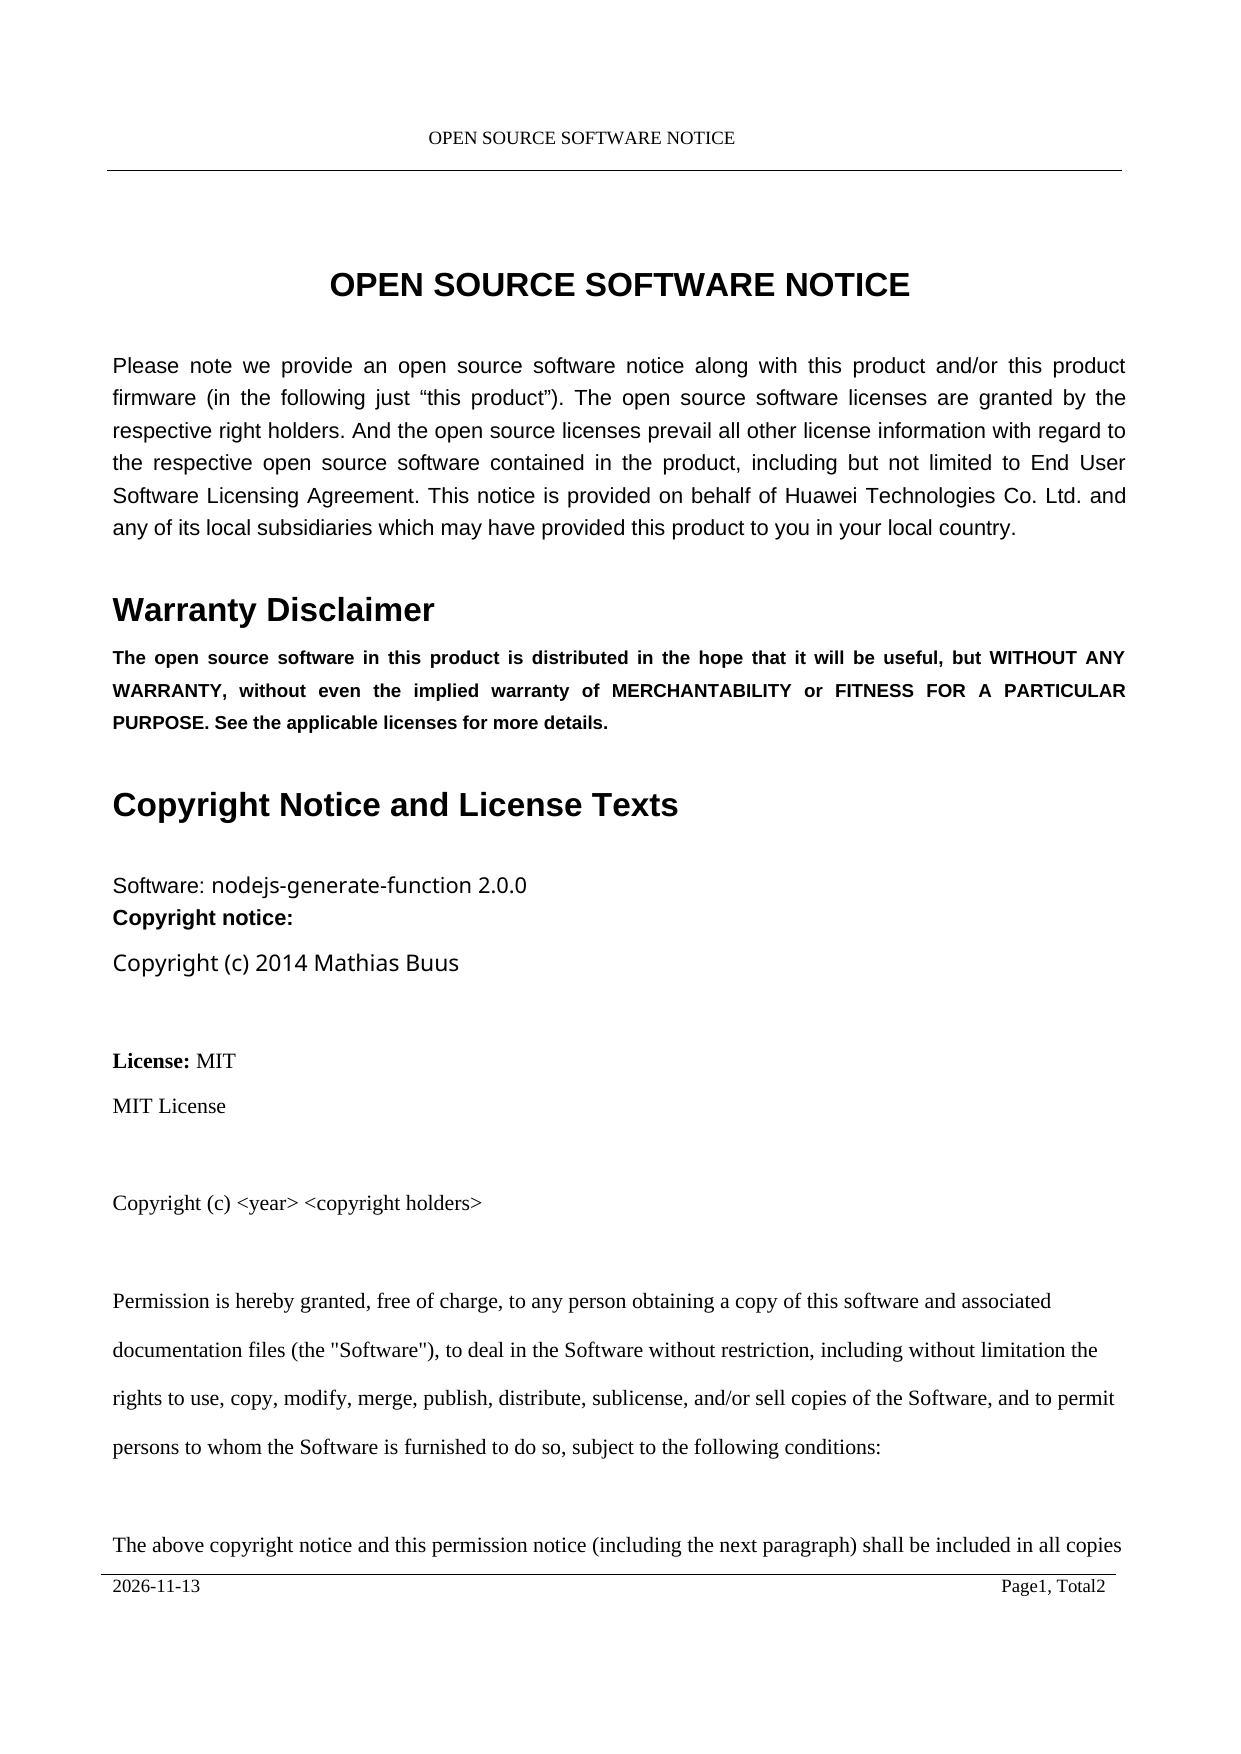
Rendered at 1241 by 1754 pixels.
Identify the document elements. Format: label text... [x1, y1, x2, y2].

text Copyright notice: [112, 901, 1128, 934]
text Warranty Disclaimer [112, 576, 1128, 641]
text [112, 1089, 1128, 1560]
text OPEN SOURCE SOFTWARE NOTICE [112, 251, 1128, 316]
text Copyright (c) 2014 Mathias Buus [112, 947, 1128, 1028]
text Please note we provide an open source software notice along with this product and/or this product firmware (in the following just “this product”). The open source software licenses are granted by the respective right holders. And the open source licenses prevail all other license information with regard to the respective open source software contained in the product, including but not limited to End User Software Licensing Agreement. This notice is provided on behalf of Huawei Technologies Co. Ltd. and any of its local subsidiaries which may have provided this product to you in your local country. [112, 349, 1128, 544]
text Software: nodejs-generate-function 2.0.0 [112, 869, 1128, 901]
text The open source software in this product is distributed in the hope that it will be useful, but WITHOUT ANY WARRANTY, without even the implied warranty of MERCHANTABILITY or FITNESS FOR A PARTICULAR PURPOSE. See the applicable licenses for more details. [112, 641, 1128, 739]
text License: MIT [112, 1044, 1128, 1077]
text Copyright Notice and License Texts [112, 771, 1128, 836]
